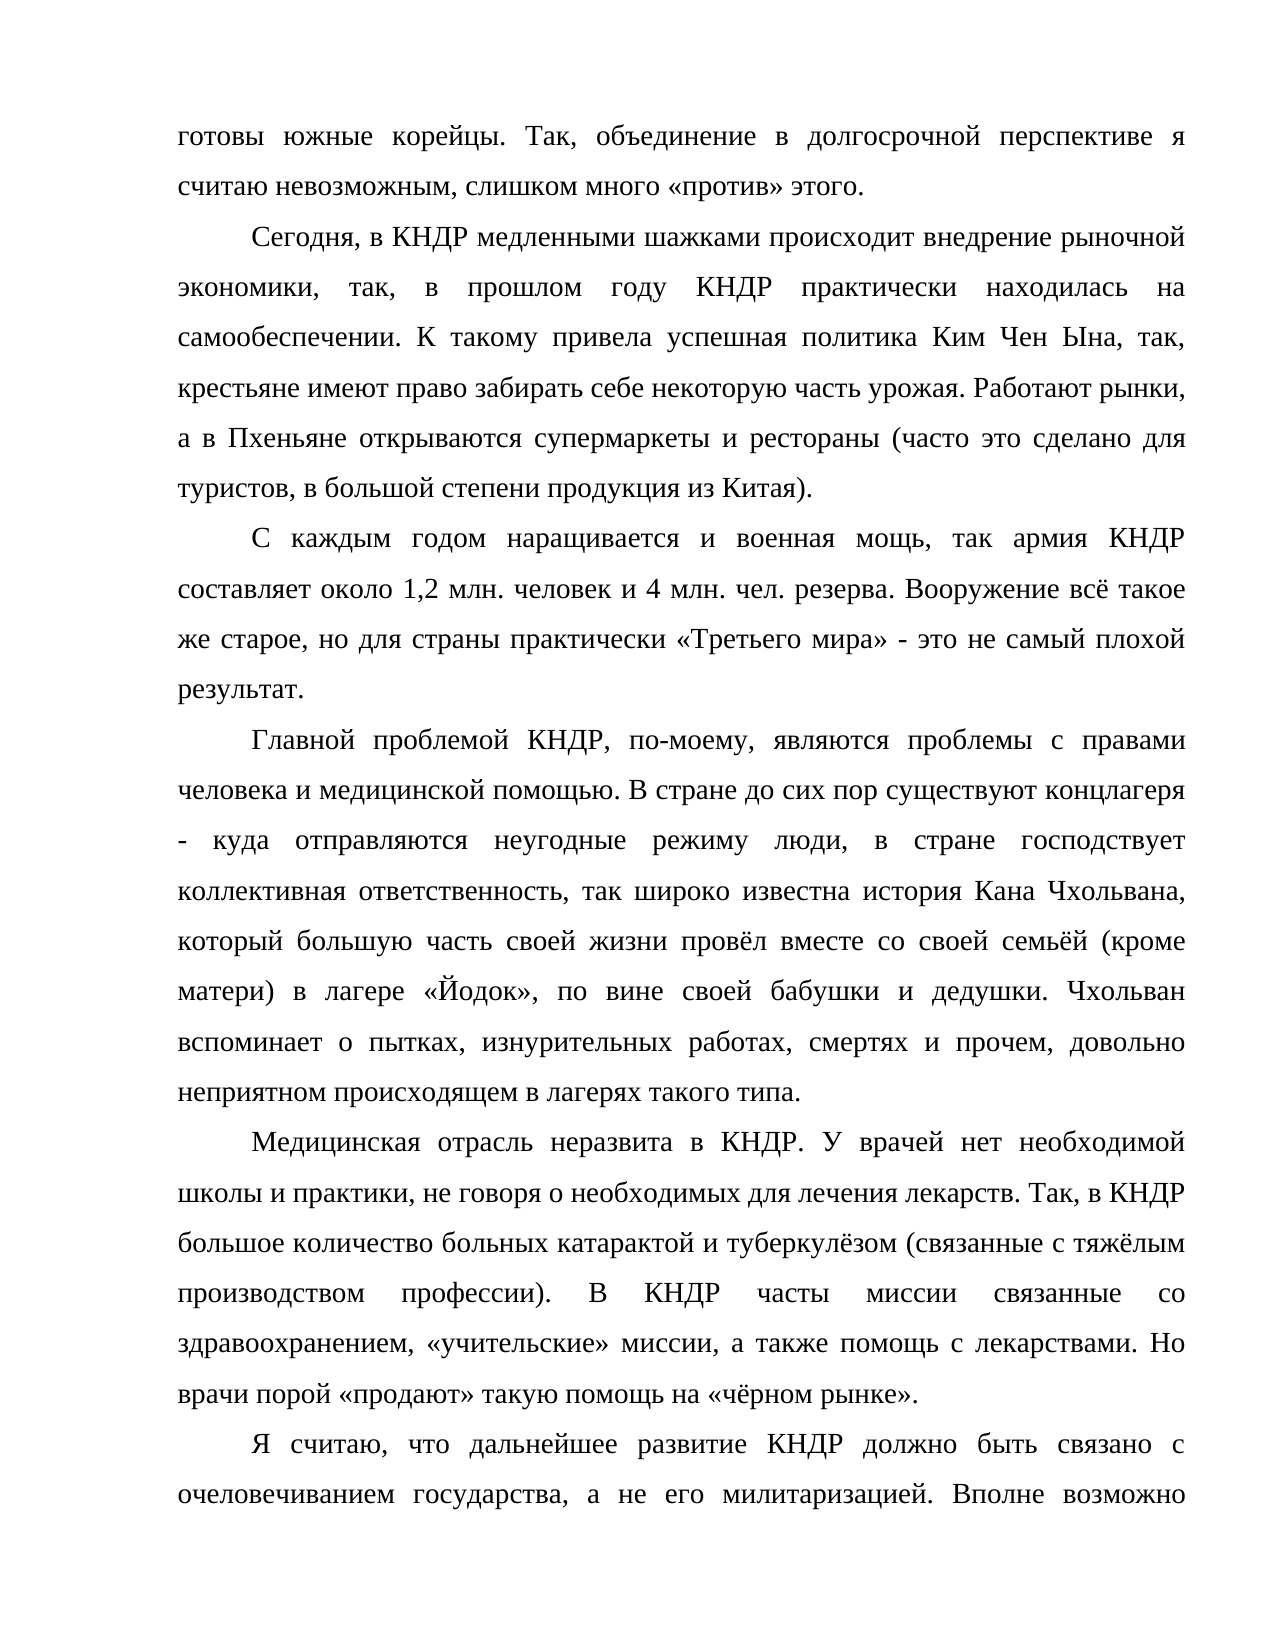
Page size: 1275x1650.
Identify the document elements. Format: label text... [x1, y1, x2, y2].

text С каждым годом наращивается и военная мощь, так армия КНДР составляет около 1,2 млн. человек и 4 млн. чел. резерва. Вооружение всё такое же старое, но для страны практически «Третьего мира» - это не самый плохой результат. [177, 521, 1186, 705]
text Сегодня, в КНДР медленными шажками происходит внедрение рыночной экономики, так, в прошлом году КНДР практически находилась на самообеспечении. К такому привела успешная политика Ким Чен Ына, так, крестьяне имеют право забирать себе некоторую часть урожая. Работают рынки, а в Пхеньяне открываются супермаркеты и рестораны (часто это сделано для туристов, в большой степени продукция из Китая). [177, 219, 1186, 504]
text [177, 118, 1186, 202]
text Главной проблемой КНДР, по-моему, являются проблемы с правами человека и медицинской помощью. В стране до сих пор существуют концлагеря - куда отправляются неугодные режиму люди, в стране господствует коллективная ответственность, так широко известна история Кана Чхольвана, который большую часть своей жизни провёл вместе со своей семьёй (кроме матери) в лагере «Йодок», по вине своей бабушки и дедушки. Чхольван вспоминает о пытках, изнурительных работах, смертях и прочем, довольно неприятном происходящем в лагерях такого типа. [177, 722, 1186, 1108]
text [177, 1426, 1186, 1510]
text Медицинская отрасль неразвита в КНДР. У врачей нет необходимой школы и практики, не говоря о необходимых для лечения лекарств. Так, в КНДР большое количество больных катарактой и туберкулёзом (связанные с тяжёлым производством профессии). В КНДР часты миссии связанные со здравоохранением, «учительские» миссии, а также помощь с лекарствами. Но врачи порой «продают» такую помощь на «чёрном рынке». [177, 1124, 1186, 1409]
